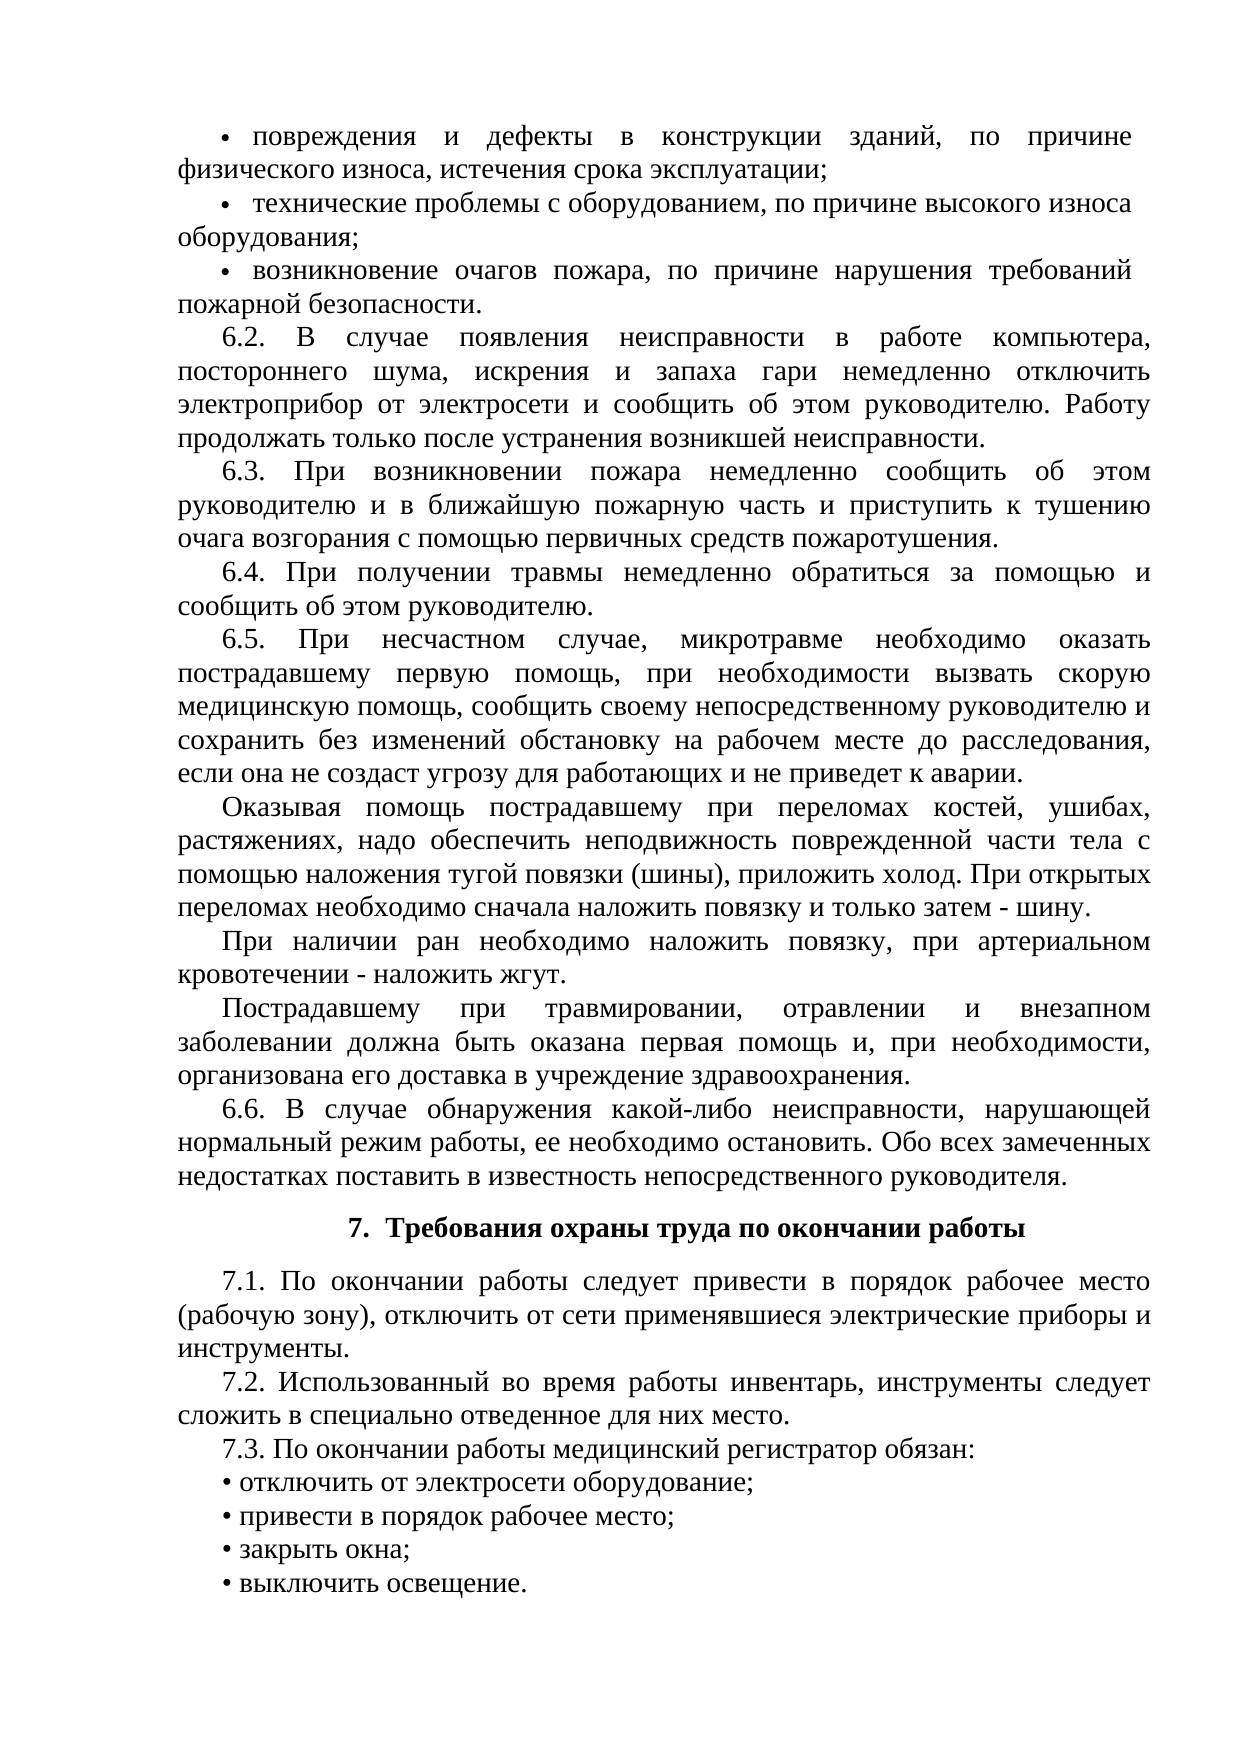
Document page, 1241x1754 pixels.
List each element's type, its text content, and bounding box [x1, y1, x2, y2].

text 7.3. По окончании работы медицинский регистратор обязан: [177, 1431, 1152, 1464]
text • закрыть окна; [177, 1532, 1152, 1565]
text При наличии ран необходимо наложить повязку, при артериальном кровотечении - наложить жгут. [177, 923, 1152, 990]
text 7.1. По окончании работы следует привести в порядок рабочее место (рабочую зону), отключить от сети применявшиеся электрические приборы и инструменты. [177, 1263, 1152, 1364]
list Требования охраны труда по окончании работы [222, 1211, 1152, 1244]
text 6.4. При получении травмы немедленно обратиться за помощью и сообщить об этом руководителю. [177, 554, 1152, 621]
text 6.3. При возникновении пожара немедленно сообщить об этом руководителю и в ближайшую пожарную часть и приступить к тушению очага возгорания с помощью первичных средств пожаротушения. [177, 453, 1152, 554]
text 6.2. В случае появления неисправности в работе компьютера, постороннего шума, искрения и запаха гари немедленно отключить электроприбор от электросети и сообщить об этом руководителю. Работу продолжать только после устранения возникшей неисправности. [177, 319, 1152, 453]
text 7.2. Использованный во время работы инвентарь, инструменты следует сложить в специально отведенное для них место. [177, 1364, 1152, 1431]
text • отключить от электросети оборудование; [177, 1464, 1152, 1498]
list повреждения и дефекты в конструкции зданий, по причине физического износа, истечения срока эксплуатации; [177, 118, 1133, 185]
text • выключить освещение. [177, 1565, 1152, 1599]
text 6.5. При несчастном случае, микротравме необходимо оказать пострадавшему первую помощь, при необходимости вызвать скорую медицинскую помощь, сообщить своему непосредственному руководителю и сохранить без изменений обстановку на рабочем месте до расследования, если она не создаст угрозу для работающих и не приведет к аварии. [177, 621, 1152, 789]
text • привести в порядок рабочее место; [177, 1498, 1152, 1532]
text Пострадавшему при травмировании, отравлении и внезапном заболевании должна быть оказана первая помощь и, при необходимости, организована его доставка в учреждение здравоохранения. [177, 990, 1152, 1091]
text 6.6. В случае обнаружения какой-либо неисправности, нарушающей нормальный режим работы, ее необходимо остановить. Обо всех замеченных недостатках поставить в известность непосредственного руководителя. [177, 1091, 1152, 1191]
list технические проблемы с оборудованием, по причине высокого износа оборудования; [177, 185, 1133, 252]
list возникновение очагов пожара, по причине нарушения требований пожарной безопасности. [177, 252, 1133, 319]
text Оказывая помощь пострадавшему при переломах костей, ушибах, растяжениях, надо обеспечить неподвижность поврежденной части тела с помощью наложения тугой повязки (шины), приложить холод. При открытых переломах необходимо сначала наложить повязку и только затем - шину. [177, 789, 1152, 923]
